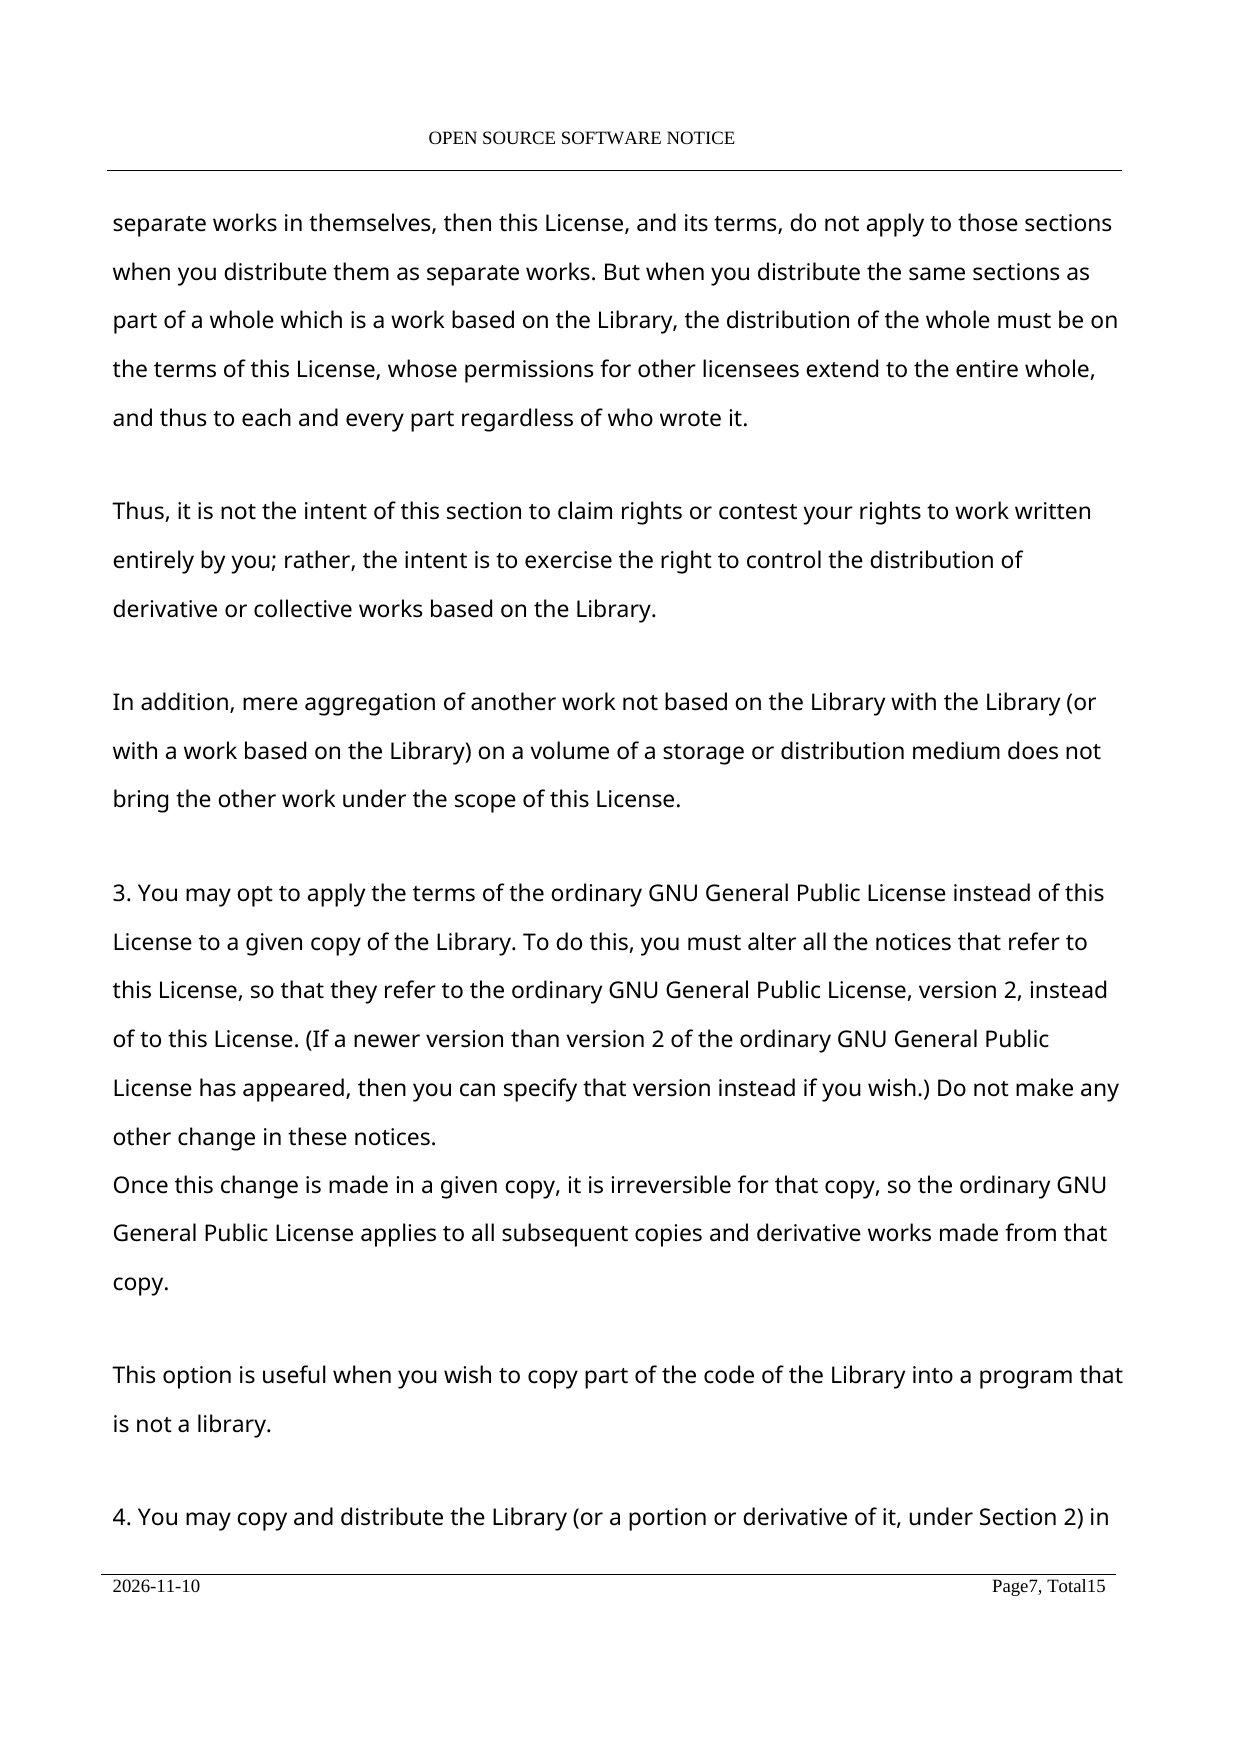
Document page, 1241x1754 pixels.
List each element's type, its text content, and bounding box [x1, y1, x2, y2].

text This option is useful when you wish to copy part of the code of the Library into a program that is not a library. [112, 1359, 1128, 1440]
text In addition, mere aggregation of another work not based on the Library with the Library (or with a work based on the Library) on a volume of a storage or distribution medium does not bring the other work under the scope of this License. [112, 685, 1128, 815]
text 3. You may opt to apply the terms of the ordinary GNU General Public License instead of this License to a given copy of the Library. To do this, you must alter all the notices that refer to this License, so that they refer to the ordinary GNU General Public License, version 2, instead of to this License. (If a newer version than version 2 of the ordinary GNU General Public License has appeared, then you can specify that version instead if you wish.) Do not make any other change in these notices. [112, 876, 1128, 1152]
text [112, 206, 1128, 434]
text Thus, it is not the intent of this section to claim rights or contest your rights to work written entirely by you; rather, the intent is to exercise the right to control the distribution of derivative or collective works based on the Library. [112, 494, 1128, 624]
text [112, 1501, 1128, 1533]
text Once this change is made in a given copy, it is irreversible for that copy, so the ordinary GNU General Public License applies to all subsequent copies and derivative works made from that copy. [112, 1168, 1128, 1298]
